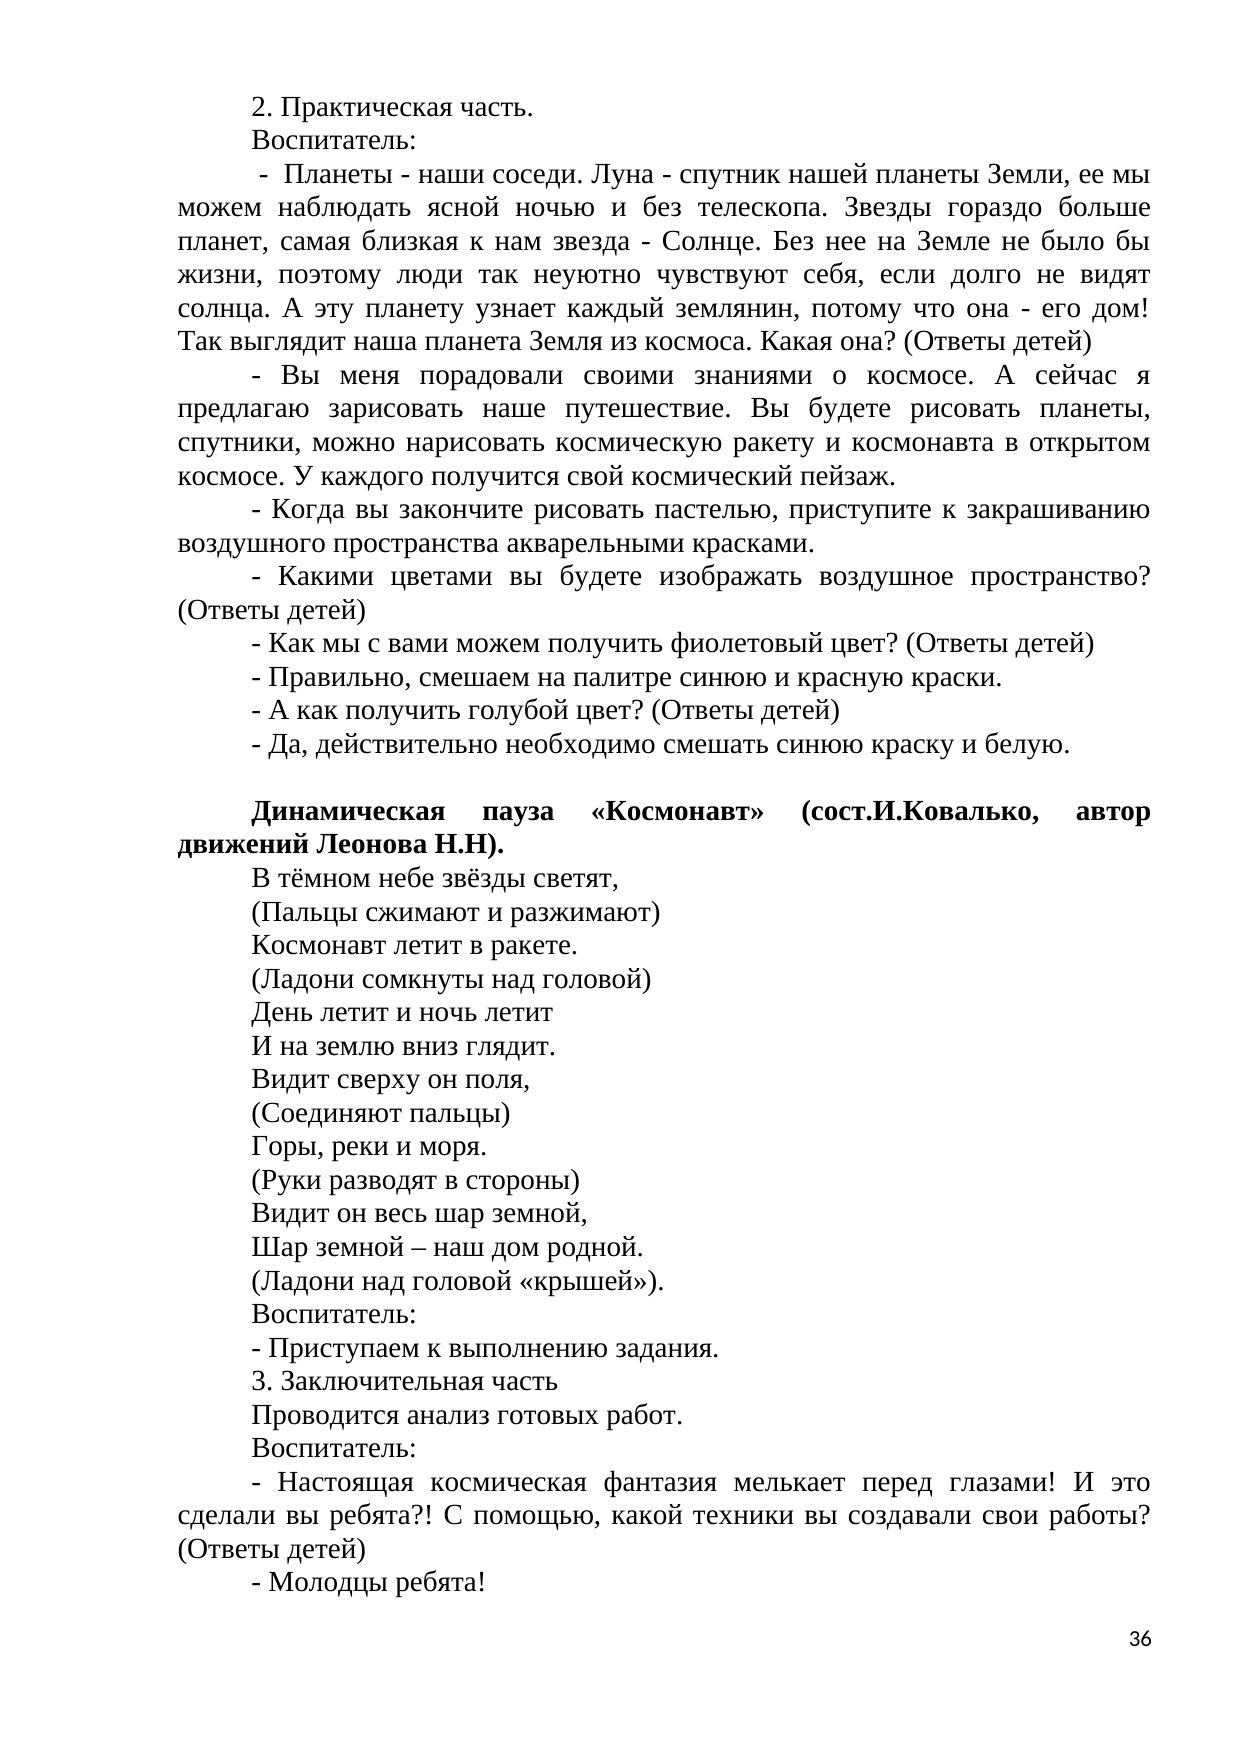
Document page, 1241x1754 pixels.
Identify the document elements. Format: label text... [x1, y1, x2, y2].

text 2. Практическая часть. [177, 89, 1152, 122]
text (Ладони над головой «крышей»). [177, 1263, 1152, 1296]
text День летит и ночь летит [177, 994, 1152, 1028]
text Горы, реки и моря. [177, 1128, 1152, 1162]
text (Ладони сомкнуты над головой) [177, 961, 1152, 994]
text (Пальцы сжимают и разжимают) [177, 894, 1152, 927]
text - Правильно, смешаем на палитре синюю и красную краски. [177, 659, 1152, 692]
text Видит сверху он поля, [177, 1061, 1152, 1095]
text - Планеты - наши соседи. Луна - спутник нашей планеты Земли, ее мы можем наблюдать ясной ночью и без телескопа. Звезды гораздо больше планет, самая близкая к нам звезда - Солнце. Без нее на Земле не было бы жизни, поэтому люди так неуютно чувствуют себя, если долго не видят солнца. А эту планету узнает каждый землянин, потому что она - его дом! Так выглядит наша планета Земля из космоса. Какая она? (Ответы детей) [177, 156, 1152, 357]
text Воспитатель: [177, 122, 1152, 156]
text Космонавт летит в ракете. [177, 927, 1152, 961]
text - Когда вы закончите рисовать пастелью, приступите к закрашиванию воздушного пространства акварельными красками. [177, 491, 1152, 558]
text - Настоящая космическая фантазия мелькает перед глазами! И это сделали вы ребята?! С помощью, какой техники вы создавали свои работы? (Ответы детей) [177, 1464, 1152, 1564]
text Проводится анализ готовых работ. [177, 1397, 1152, 1430]
text Видит он весь шар земной, [177, 1196, 1152, 1229]
text И на землю вниз глядит. [177, 1028, 1152, 1061]
text - Да, действительно необходимо смешать синюю краску и белую. [177, 726, 1152, 759]
text 3. Заключительная часть [177, 1363, 1152, 1397]
text - Молодцы ребята! [177, 1564, 1152, 1598]
text Воспитатель: [177, 1296, 1152, 1330]
text (Руки разводят в стороны) [177, 1162, 1152, 1196]
text - Вы меня порадовали своими знаниями о космосе. А сейчас я предлагаю зарисовать наше путешествие. Вы будете рисовать планеты, спутники, можно нарисовать космическую ракету и космонавта в открытом космосе. У каждого получится свой космический пейзаж. [177, 357, 1152, 491]
text - Какими цветами вы будете изображать воздушное пространство? (Ответы детей) [177, 558, 1152, 625]
text - А как получить голубой цвет? (Ответы детей) [177, 692, 1152, 726]
text Воспитатель: [177, 1430, 1152, 1464]
text Динамическая пауза «Космонавт» (сост.И.Ковалько, автор движений Леонова Н.Н). [177, 793, 1152, 860]
text (Соединяют пальцы) [177, 1095, 1152, 1128]
text - Приступаем к выполнению задания. [177, 1330, 1152, 1363]
text Шар земной – наш дом родной. [177, 1229, 1152, 1263]
text В тёмном небе звёзды светят, [177, 860, 1152, 894]
text - Как мы с вами можем получить фиолетовый цвет? (Ответы детей) [177, 625, 1152, 659]
